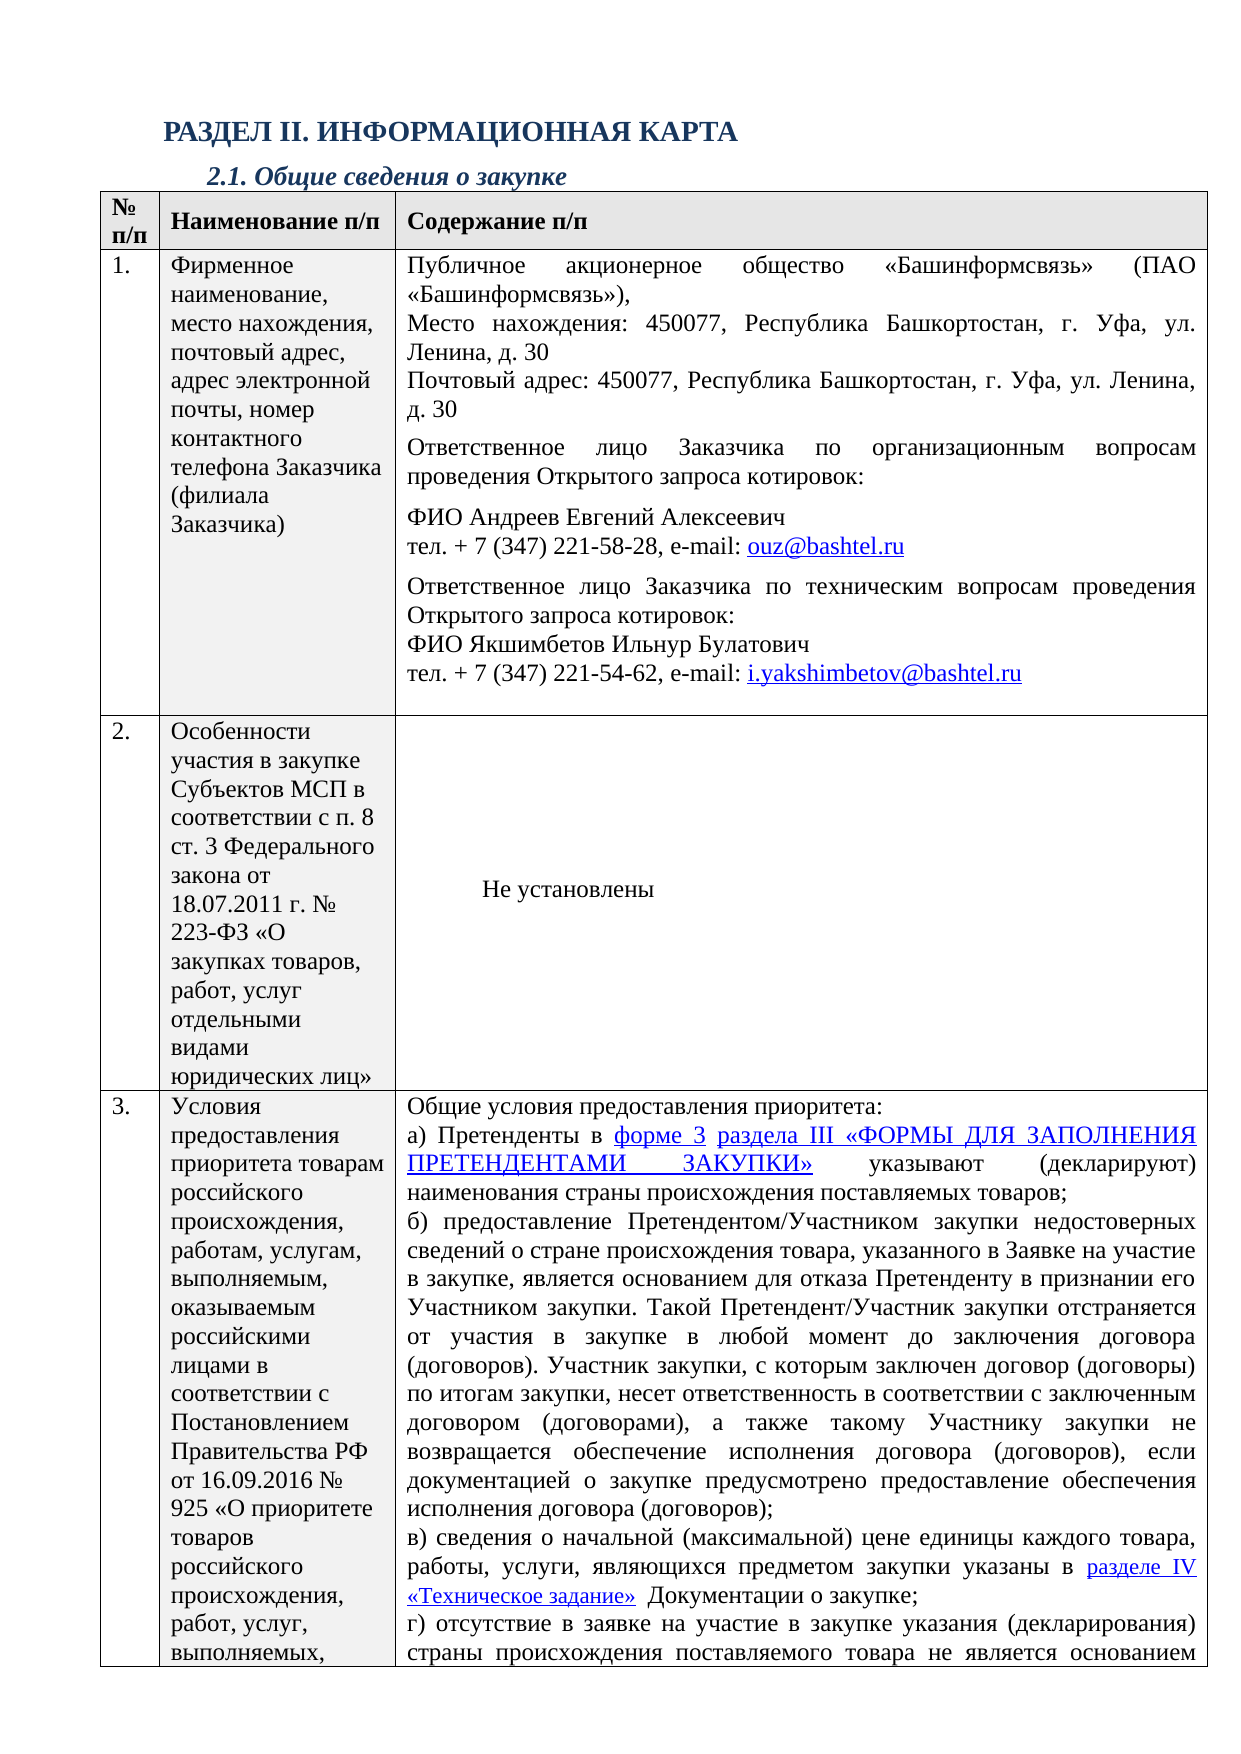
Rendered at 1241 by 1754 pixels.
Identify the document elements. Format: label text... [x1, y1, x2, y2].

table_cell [396, 1091, 1207, 1666]
table_cell Фирменное наименование, место нахождения, почтовый адрес, адрес электронной почты, номер контактного телефона Заказчика (филиала Заказчика) [160, 250, 395, 715]
subtitle 2.1. Общие сведения о закупке [207, 160, 1181, 191]
table_cell [101, 1091, 159, 1666]
table_header Содержание п/п [396, 192, 1207, 249]
table_cell Публичное акционерное общество «Башинформсвязь» (ПАО «Башинформсвязь»), Место нахождения: 450077, Республика Башкортостан, г. Уфа, ул. Ленина, д. 30 Почтовый адрес: 450077, Республика Башкортостан, г. Уфа, ул. Ленина, д. 30 Ответственное лицо Заказчика по организационным вопросам проведения Открытого запроса котировок: ФИО Андреев Евгений Алексеевич тел. + 7 (347) 221-58-28, e-mail: ouz@bashtel.ru Ответственное лицо Заказчика по техническим вопросам проведения Открытого запроса котировок: ФИО Якшимбетов Ильнур Булатович тел. + 7 (347) 221-54-62, e-mail: i.yakshimbetov@bashtel.ru [396, 250, 1207, 715]
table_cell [160, 1091, 395, 1666]
table_cell Особенности участия в закупке Субъектов МСП в соответствии с п. 8 ст. 3 Федерального закона от 18.07.2011 г. № 223-ФЗ «О закупках товаров, работ, услуг отдельными видами юридических лиц» [160, 716, 395, 1090]
table_cell [101, 250, 159, 715]
table_header № п/п [101, 192, 159, 249]
table_cell [101, 716, 159, 1090]
subtitle РАЗДЕЛ II. ИНФОРМАЦИОННАЯ КАРТА [163, 114, 1181, 147]
table_cell Не установлены [396, 716, 1207, 1090]
table_header Наименование п/п [160, 192, 395, 249]
